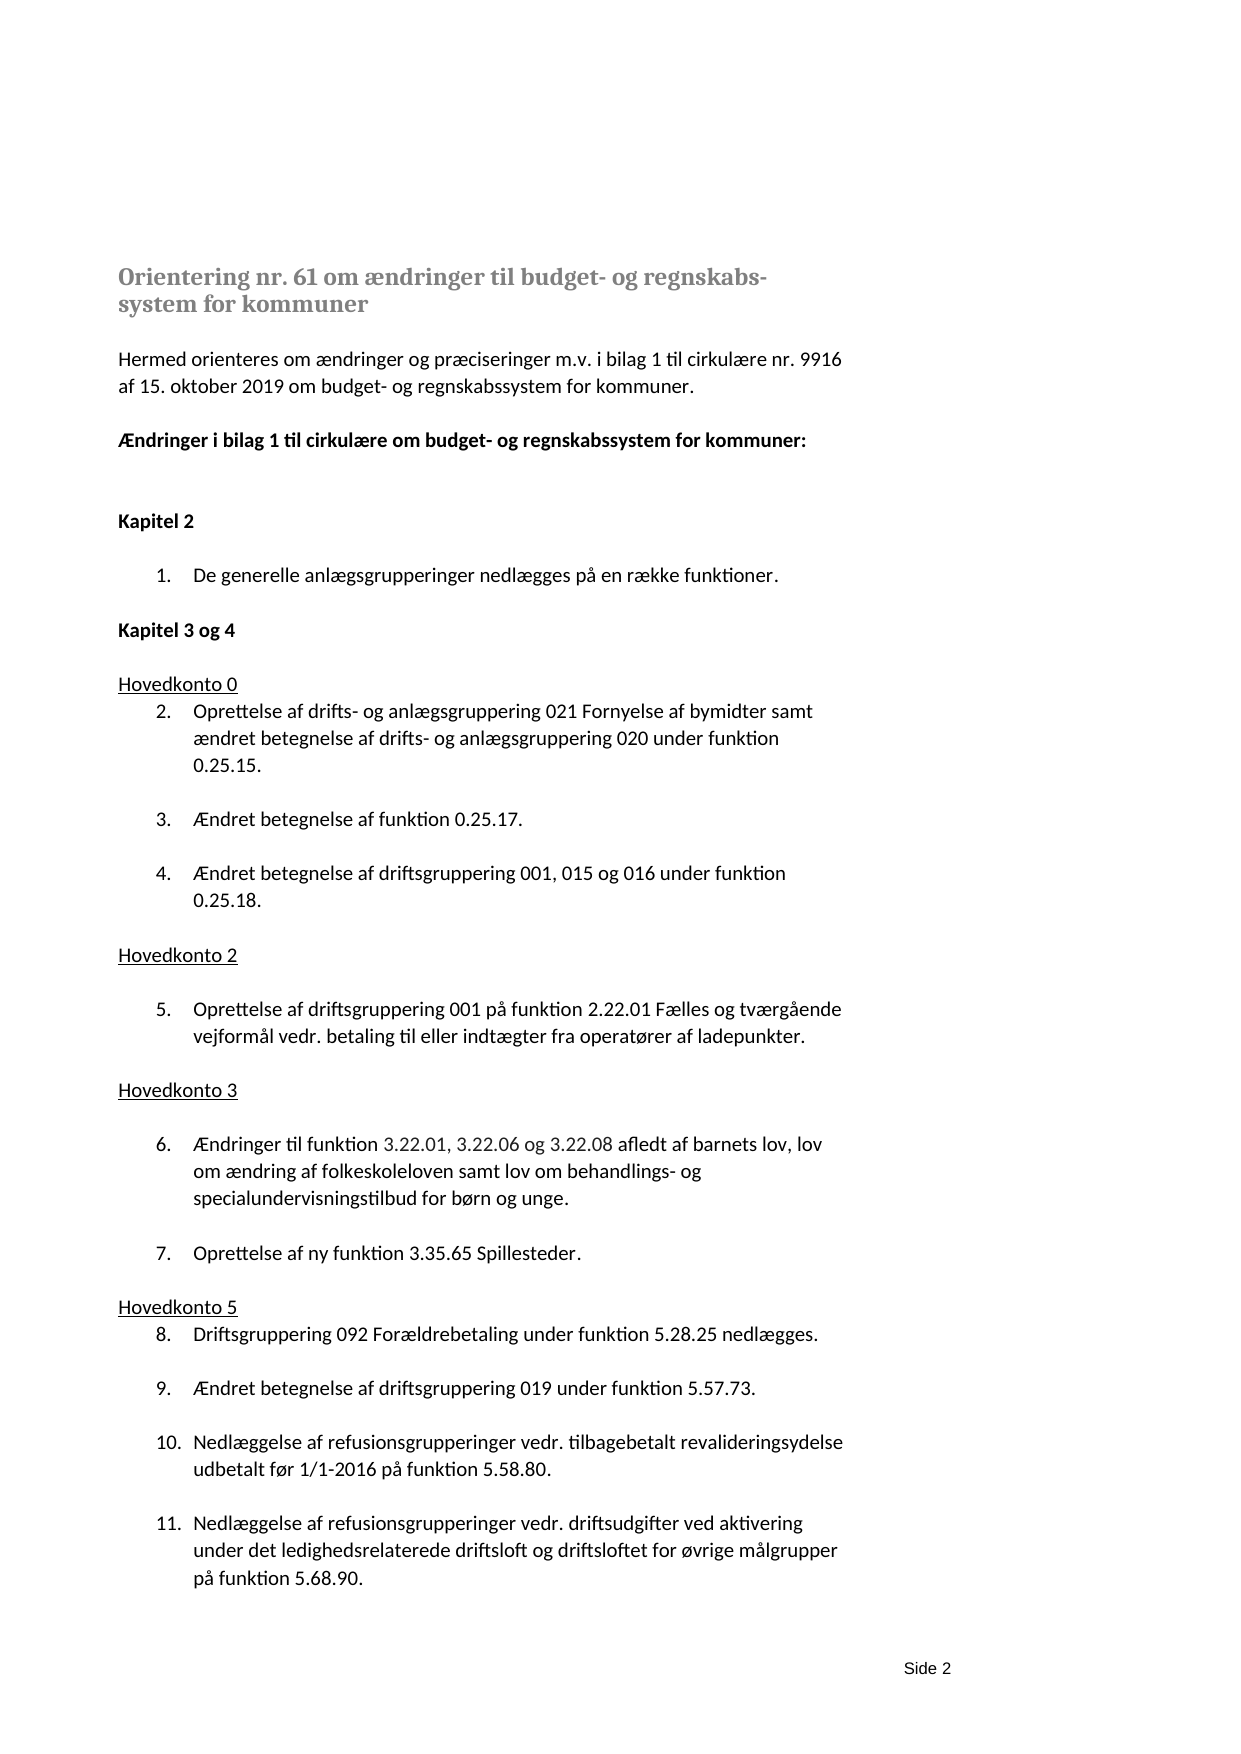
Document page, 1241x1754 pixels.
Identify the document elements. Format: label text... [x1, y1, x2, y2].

list Oprettelse af drifts- og anlægsgruppering 021 Fornyelse af bymidter samt ændret betegnelse af drifts- og anlægsgruppering 020 under funktion 0.25.15. [156, 697, 844, 778]
text Kapitel 3 og 4 [118, 615, 844, 642]
text Hermed orienteres om ændringer og præciseringer m.v. i bilag 1 til cirkulære nr. 9916 af 15. oktober 2019 om budget- og regnskabssystem for kommuner. [118, 344, 844, 399]
text Hovedkonto 5 [118, 1292, 844, 1319]
list Driftsgruppering 092 Forældrebetaling under funktion 5.28.25 nedlægges. [156, 1319, 844, 1347]
text Hovedkonto 0 [118, 669, 844, 697]
text Hovedkonto 2 [118, 940, 844, 967]
text Kapitel 2 [118, 507, 844, 534]
list Nedlæggelse af refusionsgrupperinger vedr. driftsudgifter ved aktivering under det ledighedsrelaterede driftsloft og driftsloftet for øvrige målgrupper på funktion 5.68.90. [156, 1509, 844, 1590]
list Oprettelse af ny funktion 3.35.65 Spillesteder. [156, 1238, 844, 1265]
text Orientering nr. 61 om ændringer til budget- og regnskabs-system for kommuner [118, 263, 844, 317]
text Ændringer i bilag 1 til cirkulære om budget- og regnskabssystem for kommuner: [118, 426, 844, 453]
list Oprettelse af driftsgruppering 001 på funktion 2.22.01 Fælles og tværgående vejformål vedr. betaling til eller indtægter fra operatører af ladepunkter. [156, 994, 844, 1049]
list Nedlæggelse af refusionsgrupperinger vedr. tilbagebetalt revalideringsydelse udbetalt før 1/1-2016 på funktion 5.58.80. [156, 1428, 844, 1482]
list Ændret betegnelse af funktion 0.25.17. [156, 805, 844, 832]
list Ændret betegnelse af driftsgruppering 001, 015 og 016 under funktion 0.25.18. [156, 859, 844, 913]
list Ændret betegnelse af driftsgruppering 019 under funktion 5.57.73. [156, 1374, 844, 1401]
list Ændringer til funktion 3.22.01, 3.22.06 og 3.22.08 afledt af barnets lov, lov om ændring af folkeskoleloven samt lov om behandlings- og specialundervisningstilbud for børn og unge. [156, 1130, 844, 1211]
text Hovedkonto 3 [118, 1076, 844, 1103]
list De generelle anlægsgrupperinger nedlægges på en række funktioner. [156, 561, 844, 588]
